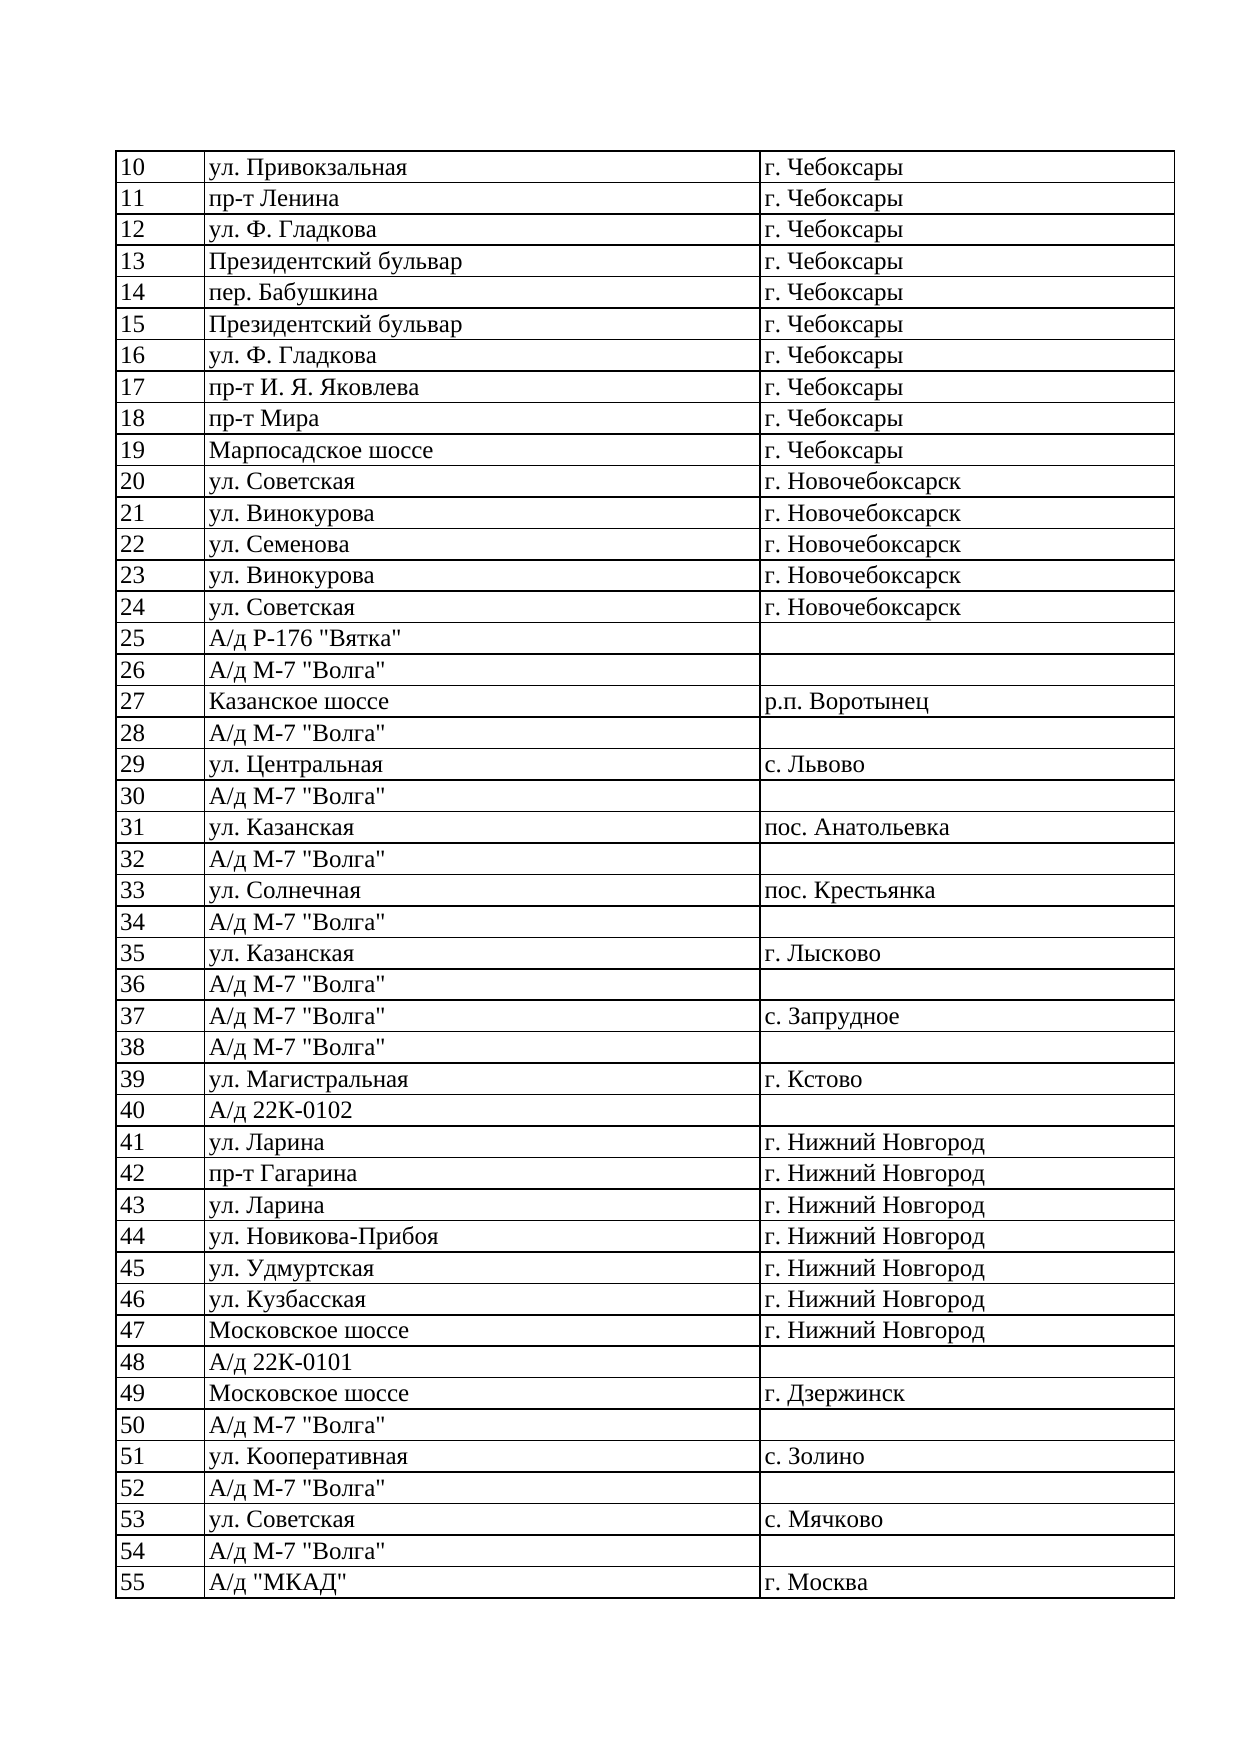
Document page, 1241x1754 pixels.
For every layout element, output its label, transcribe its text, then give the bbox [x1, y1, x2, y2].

table_cell [761, 1347, 1174, 1377]
table_cell Казанское шоссе [205, 686, 759, 716]
table_cell пр-т Ленина [205, 183, 759, 213]
table_cell Марпосадское шоссе [205, 435, 759, 464]
table_cell А/д М-7 "Волга" [205, 1001, 759, 1031]
table_cell 47 [117, 1316, 204, 1345]
table_cell 27 [117, 686, 204, 716]
table_cell г. Новочебоксарск [761, 561, 1174, 590]
table_cell 30 [117, 781, 204, 811]
table_cell пр-т Гагарина [205, 1158, 759, 1188]
table_cell [761, 655, 1174, 685]
table_cell 53 [117, 1504, 204, 1534]
table_cell г. Нижний Новгород [761, 1127, 1174, 1157]
table_cell 40 [117, 1095, 204, 1125]
table_cell А/д М-7 "Волга" [205, 970, 759, 999]
table_cell 36 [117, 970, 204, 999]
table_cell г. Кстово [761, 1064, 1174, 1094]
table_cell 37 [117, 1001, 204, 1031]
table_cell 10 [117, 152, 204, 181]
table_cell 52 [117, 1473, 204, 1503]
table_cell с. Запрудное [761, 1001, 1174, 1031]
table_cell 28 [117, 718, 204, 748]
table_cell 31 [117, 812, 204, 842]
table_cell [761, 1032, 1174, 1062]
table_cell А/д 22К-0102 [205, 1095, 759, 1125]
table_cell 34 [117, 907, 204, 936]
table_cell А/д М-7 "Волга" [205, 844, 759, 873]
table_cell А/д "МКАД" [205, 1567, 759, 1597]
table_cell А/д Р-176 "Вятка" [205, 623, 759, 653]
table_cell 14 [117, 277, 204, 307]
table_cell Президентский бульвар [205, 246, 759, 276]
table_cell 18 [117, 403, 204, 433]
table_cell 49 [117, 1378, 204, 1408]
table_cell А/д М-7 "Волга" [205, 1410, 759, 1440]
table_cell ул. Советская [205, 466, 759, 496]
table_cell г. Нижний Новгород [761, 1190, 1174, 1219]
table_cell ул. Ф. Гладкова [205, 340, 759, 370]
table_cell г. Лысково [761, 938, 1174, 968]
table_cell г. Чебоксары [761, 152, 1174, 181]
table_cell ул. Кузбасская [205, 1284, 759, 1314]
table_cell г. Чебоксары [761, 277, 1174, 307]
table_cell 16 [117, 340, 204, 370]
table_cell Московское шоссе [205, 1316, 759, 1345]
table_cell ул. Солнечная [205, 875, 759, 905]
table_cell пр-т Мира [205, 403, 759, 433]
table_cell Московское шоссе [205, 1378, 759, 1408]
table_cell ул. Казанская [205, 812, 759, 842]
table_cell г. Новочебоксарск [761, 466, 1174, 496]
table_cell [761, 1410, 1174, 1440]
table_cell Президентский бульвар [205, 309, 759, 339]
table_cell с. Мячково [761, 1504, 1174, 1534]
table_cell г. Нижний Новгород [761, 1158, 1174, 1188]
table_cell [761, 781, 1174, 811]
table_cell 35 [117, 938, 204, 968]
table_cell [761, 1095, 1174, 1125]
table_cell г. Нижний Новгород [761, 1284, 1174, 1314]
table_cell пос. Крестьянка [761, 875, 1174, 905]
table_cell ул. Новикова-Прибоя [205, 1221, 759, 1251]
table_cell 23 [117, 561, 204, 590]
table_cell 19 [117, 435, 204, 464]
table_cell г. Чебоксары [761, 403, 1174, 433]
table_cell ул. Кооперативная [205, 1441, 759, 1471]
table_cell А/д М-7 "Волга" [205, 1032, 759, 1062]
table_cell 15 [117, 309, 204, 339]
table_cell ул. Семенова [205, 529, 759, 559]
table_cell г. Новочебоксарск [761, 498, 1174, 527]
table_cell 21 [117, 498, 204, 527]
table_cell г. Дзержинск [761, 1378, 1174, 1408]
table_cell 20 [117, 466, 204, 496]
table_cell пер. Бабушкина [205, 277, 759, 307]
table_cell ул. Магистральная [205, 1064, 759, 1094]
table_cell г. Чебоксары [761, 246, 1174, 276]
table_cell А/д М-7 "Волга" [205, 907, 759, 936]
table_cell 25 [117, 623, 204, 653]
table_cell ул. Винокурова [205, 498, 759, 527]
table_cell 17 [117, 372, 204, 402]
table_cell ул. Ларина [205, 1127, 759, 1157]
table_cell ул. Ф. Гладкова [205, 215, 759, 244]
table_cell А/д 22К-0101 [205, 1347, 759, 1377]
table_cell [761, 623, 1174, 653]
table_cell ул. Центральная [205, 749, 759, 779]
table_cell г. Чебоксары [761, 215, 1174, 244]
table_cell ул. Привокзальная [205, 152, 759, 181]
table_cell А/д М-7 "Волга" [205, 718, 759, 748]
table_cell [761, 718, 1174, 748]
table_cell р.п. Воротынец [761, 686, 1174, 716]
table_cell 43 [117, 1190, 204, 1219]
table_cell [761, 907, 1174, 936]
table_cell [761, 844, 1174, 873]
table_cell г. Чебоксары [761, 309, 1174, 339]
table_cell 41 [117, 1127, 204, 1157]
table_cell г. Новочебоксарск [761, 529, 1174, 559]
table_cell ул. Удмуртская [205, 1253, 759, 1282]
table_cell с. Золино [761, 1441, 1174, 1471]
table_cell 32 [117, 844, 204, 873]
table_cell пос. Анатольевка [761, 812, 1174, 842]
table_cell А/д М-7 "Волга" [205, 781, 759, 811]
table_cell г. Новочебоксарск [761, 592, 1174, 622]
table_cell 13 [117, 246, 204, 276]
table_cell 22 [117, 529, 204, 559]
table_cell 54 [117, 1536, 204, 1566]
table_cell г. Москва [761, 1567, 1174, 1597]
table_cell ул. Винокурова [205, 561, 759, 590]
table_cell г. Нижний Новгород [761, 1221, 1174, 1251]
table_cell 38 [117, 1032, 204, 1062]
table_cell г. Чебоксары [761, 435, 1174, 464]
table_cell [761, 1536, 1174, 1566]
table_cell г. Чебоксары [761, 340, 1174, 370]
table_cell г. Нижний Новгород [761, 1253, 1174, 1282]
table_cell 24 [117, 592, 204, 622]
table_cell [761, 970, 1174, 999]
table_cell ул. Казанская [205, 938, 759, 968]
table_cell 50 [117, 1410, 204, 1440]
table_cell 48 [117, 1347, 204, 1377]
table_cell 33 [117, 875, 204, 905]
table_cell 44 [117, 1221, 204, 1251]
table_cell 45 [117, 1253, 204, 1282]
table_cell г. Чебоксары [761, 183, 1174, 213]
table_cell 11 [117, 183, 204, 213]
table_cell А/д М-7 "Волга" [205, 1473, 759, 1503]
table_cell 26 [117, 655, 204, 685]
table_cell ул. Ларина [205, 1190, 759, 1219]
table_cell 51 [117, 1441, 204, 1471]
table_cell 39 [117, 1064, 204, 1094]
table_cell г. Нижний Новгород [761, 1316, 1174, 1345]
table_cell 46 [117, 1284, 204, 1314]
table_cell [761, 1473, 1174, 1503]
table_cell А/д М-7 "Волга" [205, 1536, 759, 1566]
table_cell 29 [117, 749, 204, 779]
table_cell ул. Советская [205, 1504, 759, 1534]
table_cell ул. Советская [205, 592, 759, 622]
table_cell с. Львово [761, 749, 1174, 779]
table_cell 55 [117, 1567, 204, 1597]
table_cell А/д М-7 "Волга" [205, 655, 759, 685]
table_cell г. Чебоксары [761, 372, 1174, 402]
table_cell 12 [117, 215, 204, 244]
table_cell пр-т И. Я. Яковлева [205, 372, 759, 402]
table_cell 42 [117, 1158, 204, 1188]
